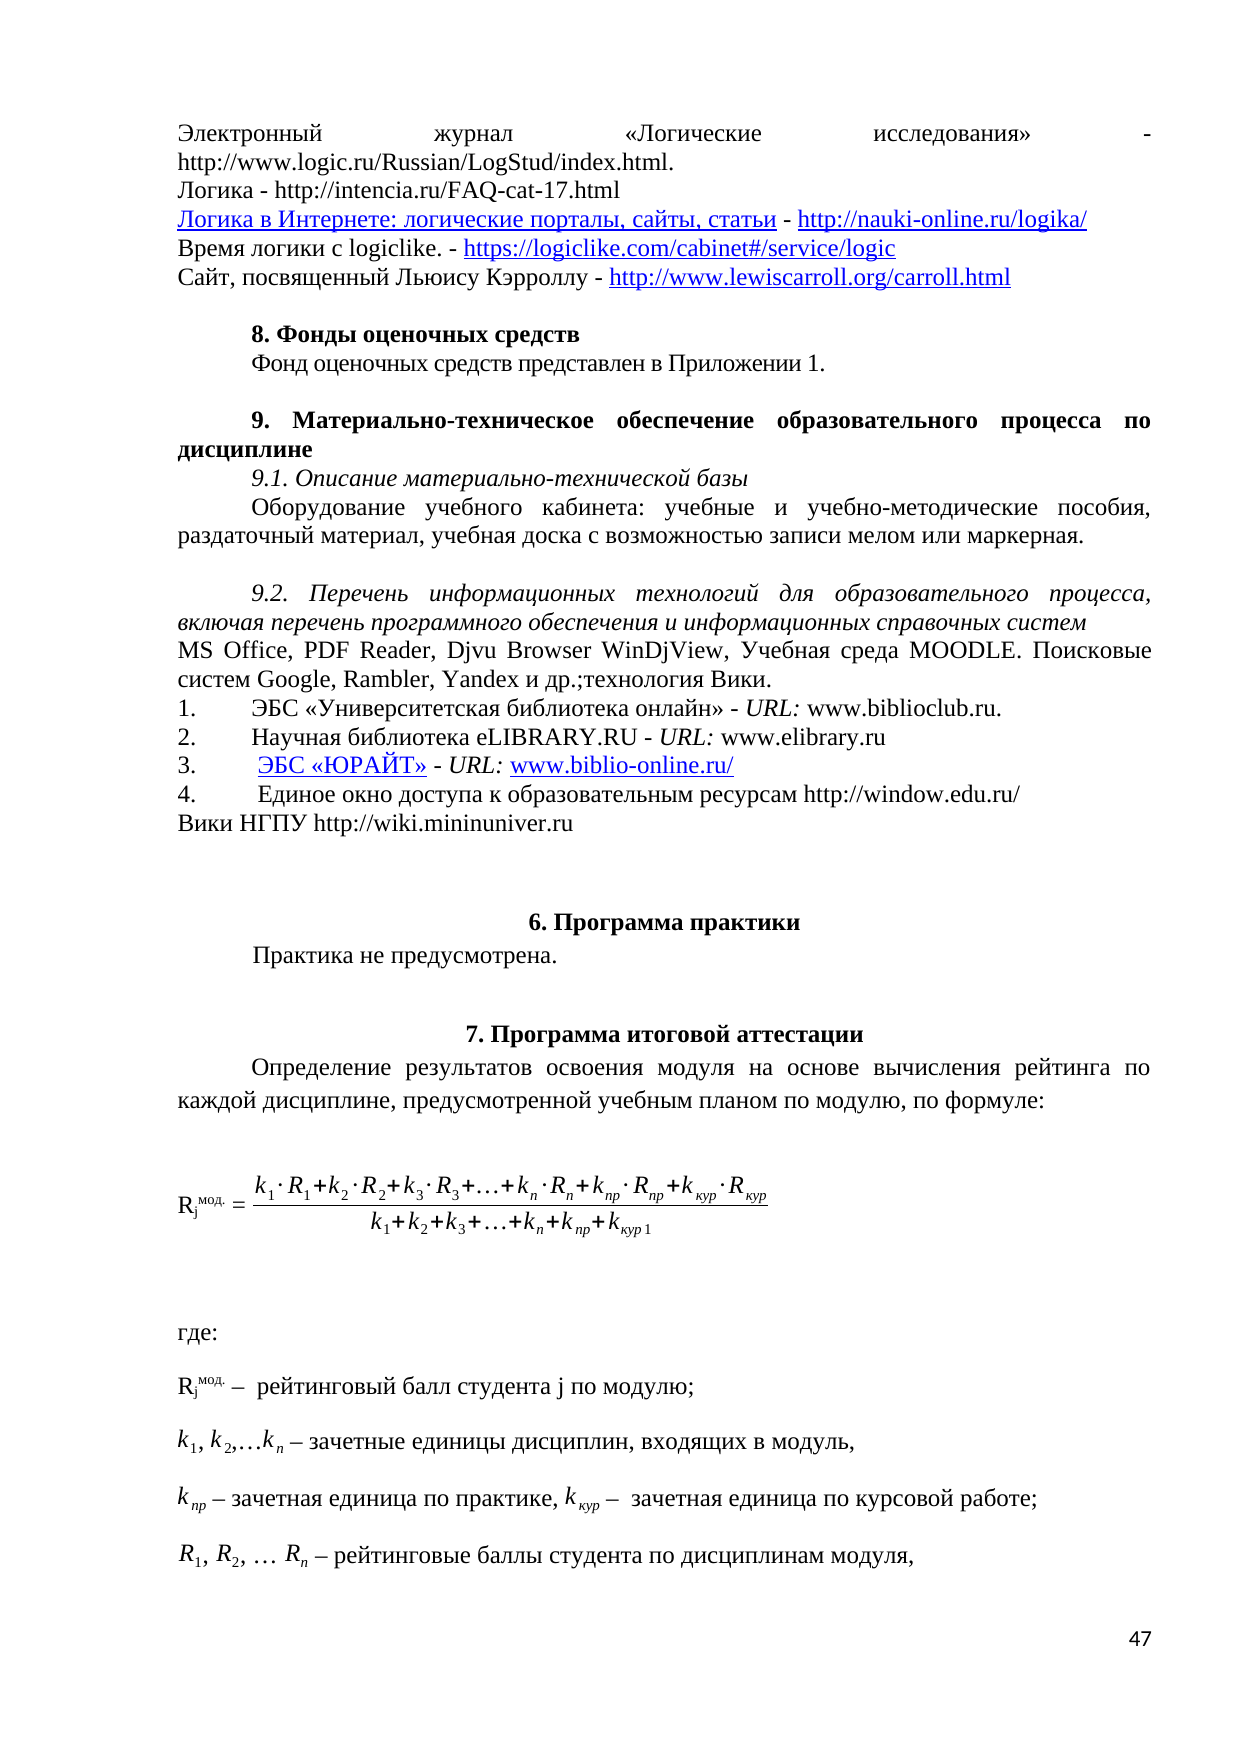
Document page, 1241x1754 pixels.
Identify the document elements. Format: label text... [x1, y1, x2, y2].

text 9.1. Описание материально-технической базы [177, 463, 1152, 492]
text 9.2. Перечень информационных технологий для образовательного процесса, включая перечень программного обеспечения и информационных справочных систем [177, 578, 1152, 636]
text – зачетная единица по практике, – зачетная единица по курсовой работе; [177, 1482, 1152, 1514]
subtitle 6. Программа практики [177, 907, 1152, 936]
text Логика - http://intencia.ru/FAQ-cat-17.html [177, 176, 1152, 204]
subtitle 7. Программа итоговой аттестации [177, 1019, 1152, 1048]
list Научная библиотека eLIBRARY.RU - URL: www.elibrary.ru [177, 722, 1152, 751]
list Единое окно доступа к образовательным ресурсам http://window.edu.ru/ [177, 779, 1152, 808]
text Время логики с logiclike. - https://logiclike.com/cabinet#/service/logic [177, 233, 1152, 262]
text Rjмод. = [177, 1172, 1152, 1238]
text Rjмод. – рейтинговый балл студента j по модулю; [177, 1371, 1152, 1400]
text 8. Фонды оценочных средств [177, 319, 1152, 348]
text Сайт, посвященный Льюису Кэрроллу - http://www.lewiscarroll.org/carroll.html [177, 262, 1152, 291]
text 9. Материально-техническое обеспечение образовательного процесса по дисциплине [177, 406, 1152, 463]
list ЭБС «Университетская библиотека онлайн» - URL: www.biblioclub.ru. [177, 693, 1152, 722]
text , , … – рейтинговые баллы студента по дисциплинам модуля, [177, 1539, 1152, 1571]
text где: [177, 1317, 1152, 1346]
text Логика в Интернете: логические порталы, сайты, статьи - http://nauki-online.ru/logika/ [177, 204, 1152, 233]
list ЭБС «ЮРАЙТ» - URL: www.biblio-online.ru/ [427, 751, 1152, 779]
text Определение результатов освоения модуля на основе вычисления рейтинга по каждой дисциплине, предусмотренной учебным планом по модулю, по формуле: [177, 1052, 1152, 1114]
text , ,… – зачетные единицы дисциплин, входящих в модуль, [177, 1425, 1152, 1457]
text Фонд оценочных средств представлен в Приложении 1. [177, 348, 1152, 377]
text Вики НГПУ http://wiki.mininuniver.ru [177, 808, 1152, 837]
text Оборудование учебного кабинета: учебные и учебно-методические пособия, раздаточный материал, учебная доска с возможностью записи мелом или маркерная. [177, 492, 1152, 549]
text MS Office, PDF Reader, Djvu Browser WinDjView, Учебная среда MOODLE. Поисковые систем Google, Rambler, Yandex и др.;технология Вики. [177, 636, 1152, 693]
text Электронный журнал «Логические исследования» - http://www.logic.ru/Russian/LogStud/index.html. [177, 118, 1152, 176]
list Практика не предусмотрена. [252, 940, 1152, 969]
